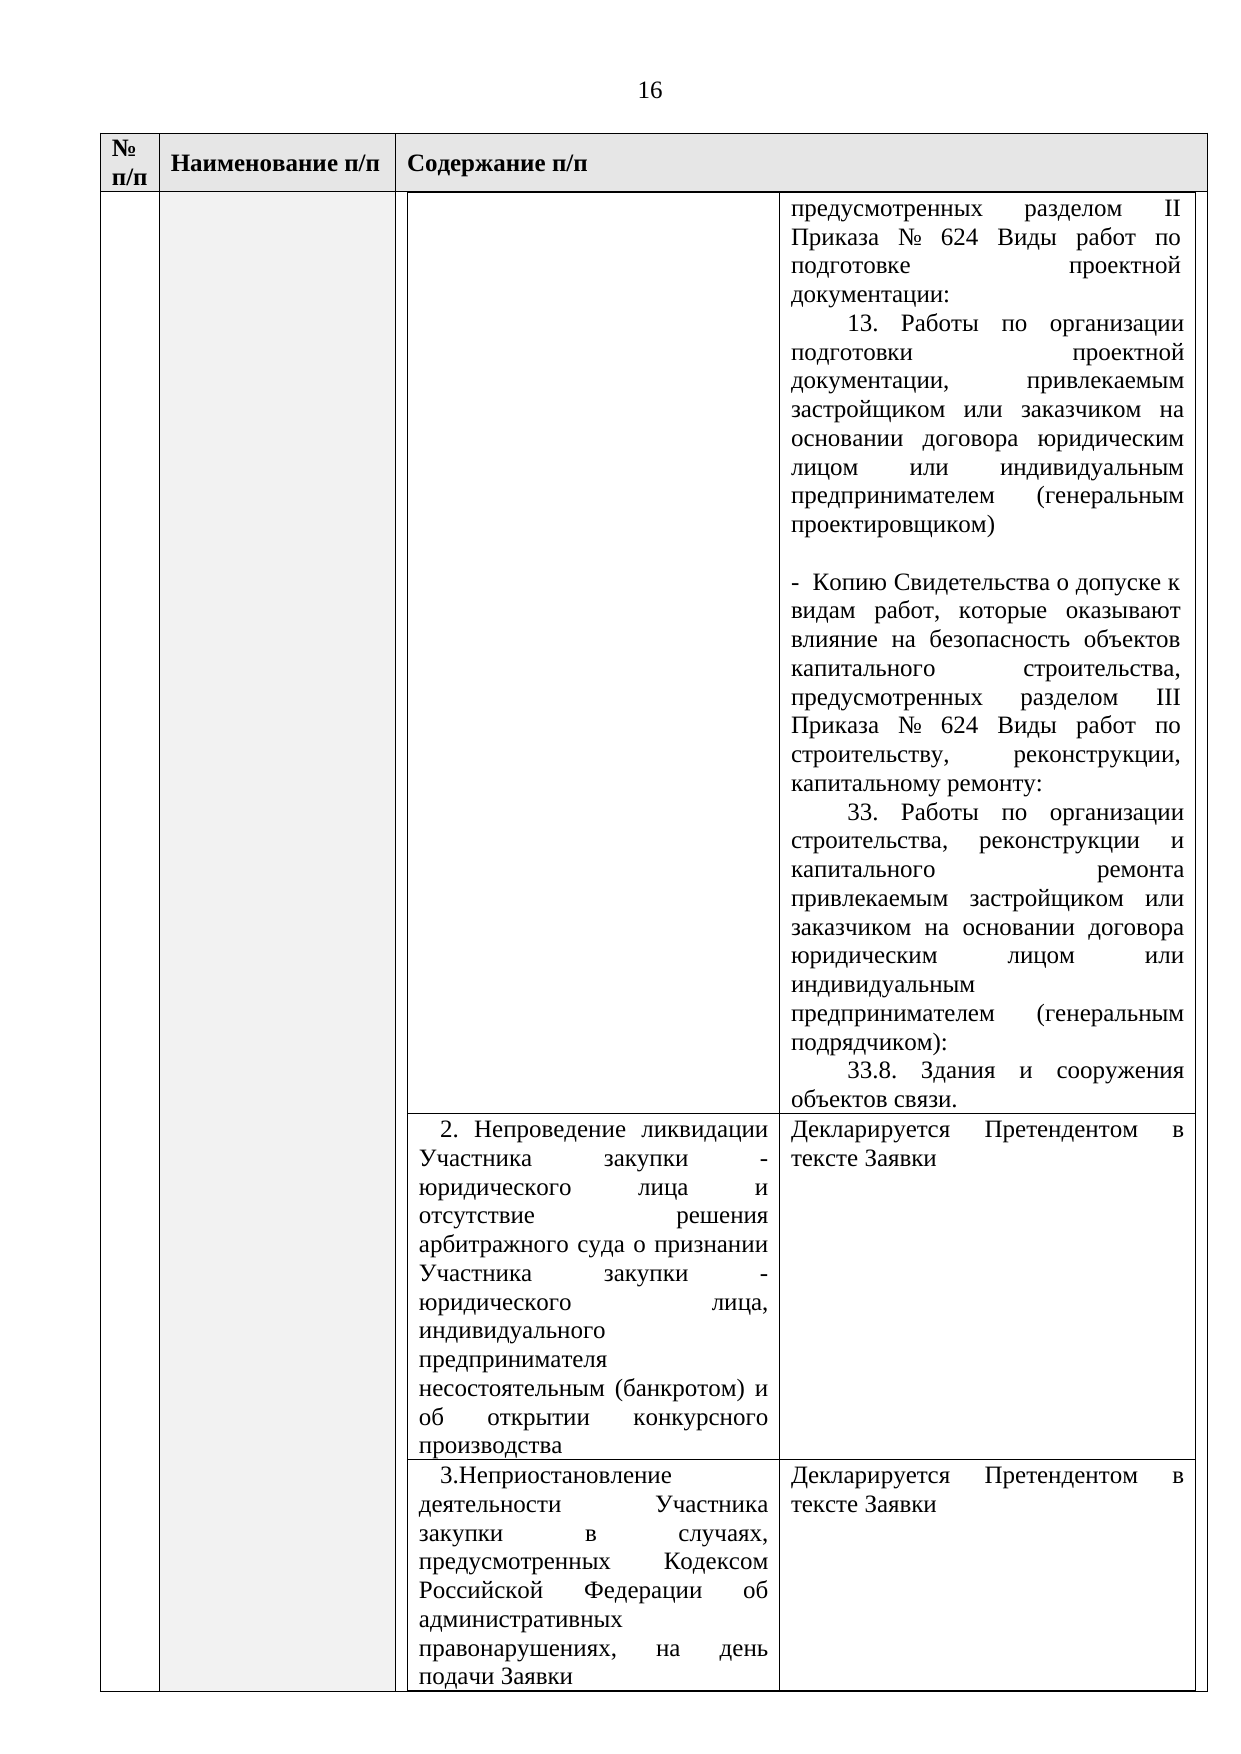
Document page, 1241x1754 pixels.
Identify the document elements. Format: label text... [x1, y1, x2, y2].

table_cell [780, 1460, 1195, 1690]
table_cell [1196, 192, 1207, 1691]
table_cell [408, 193, 779, 1113]
table_header Наименование п/п [160, 134, 395, 191]
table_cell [780, 193, 1195, 1113]
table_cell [408, 1460, 779, 1690]
table_header № п/п [101, 134, 159, 191]
table_header Содержание п/п [396, 134, 1207, 191]
table_cell [101, 192, 159, 1691]
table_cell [160, 192, 395, 1691]
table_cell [396, 192, 407, 1691]
